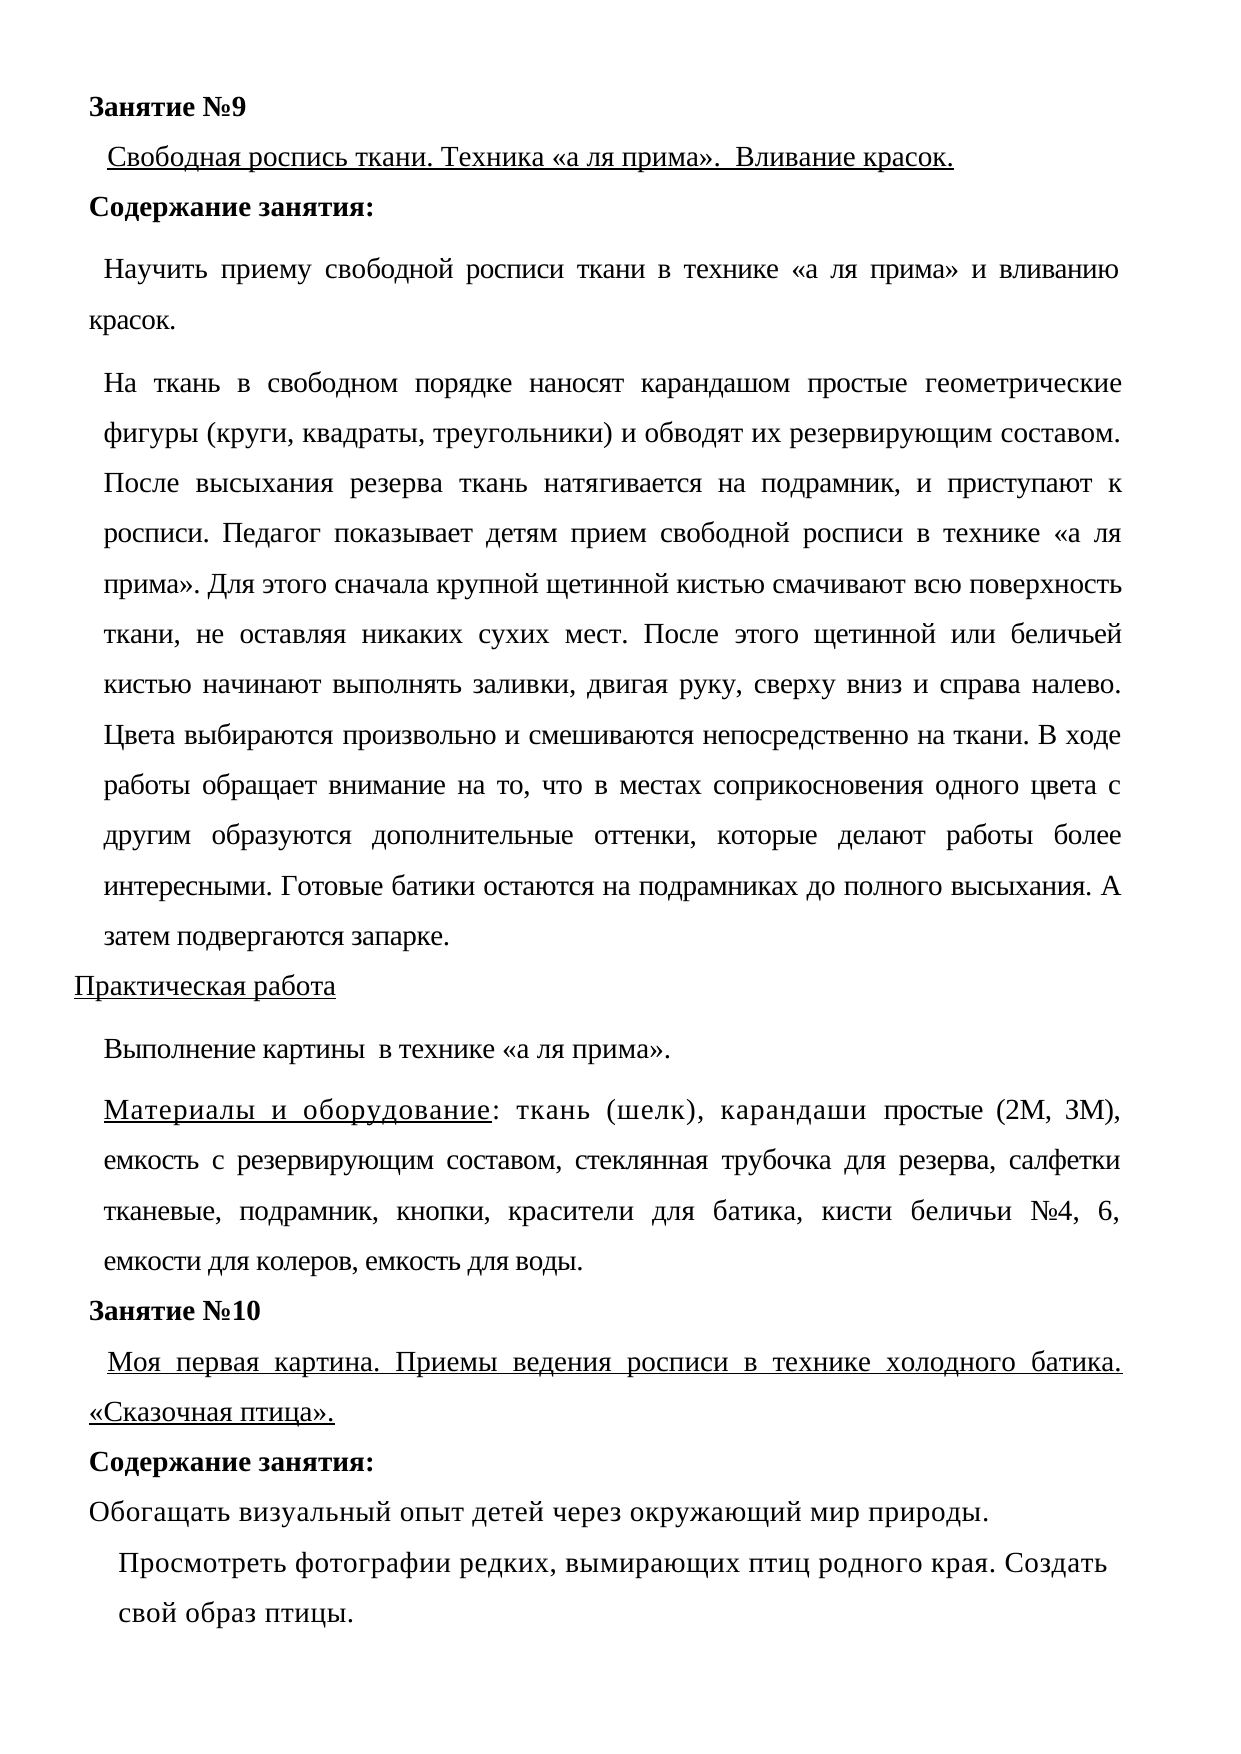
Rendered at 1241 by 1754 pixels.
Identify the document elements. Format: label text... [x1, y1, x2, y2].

text Содержание занятия: [88, 1444, 1187, 1478]
text Занятие №10 [88, 1293, 1122, 1327]
text Выполнение картины в технике «а ля прима». [103, 1031, 1122, 1065]
text Свободная роспись ткани. Техника «а ля прима». Вливание красок. [89, 139, 1122, 172]
text На ткань в свободном порядке наносят карандашом простые геометрические фигуры (круги, квадраты, треугольники) и обводят их резервирующим составом. После высыхания резерва ткань натягивается на подрамник, и приступают к росписи. Педагог показывает детям прием свободной росписи в технике «а ля прима». Для этого сначала крупной щетинной кистью смачивают всю поверхность ткани, не оставляя никаких сухих мест. После этого щетинной или беличьей кистью начинают выполнять заливки, двигая руку, сверху вниз и справа налево. Цвета выбираются произвольно и смешиваются непосредственно на ткани. В ходе работы обращает внимание на то, что в местах соприкосновения одного цвета с другим образуются дополнительные оттенки, которые делают работы более интересными. Готовые батики остаются на подрамниках до полного высыхания. А затем подвергаются запарке. [103, 365, 1122, 952]
text Занятие №9 [88, 89, 1122, 122]
text Содержание занятия: [88, 189, 1187, 223]
text Обогащать визуальный опыт детей через окружающий мир природы. Просмотреть фотографии редких, вымирающих птиц родного края. Создать свой образ птицы. [88, 1494, 1122, 1629]
text Научить приему свободной росписи ткани в технике «а ля прима» и вливанию красок. [89, 252, 1120, 335]
text Материалы и оборудование: ткань (шелк), карандаши простые (2М, ЗМ), емкость с резервирующим составом, стеклянная трубочка для резерва, салфетки тканевые, подрамник, кнопки, красители для батика, кисти беличьи №4, 6, емкости для колеров, емкость для воды. [103, 1092, 1121, 1277]
text Моя первая картина. Приемы ведения росписи в технике холодного батика. «Сказочная птица». [89, 1344, 1122, 1427]
text Практическая работа [74, 968, 1122, 1002]
